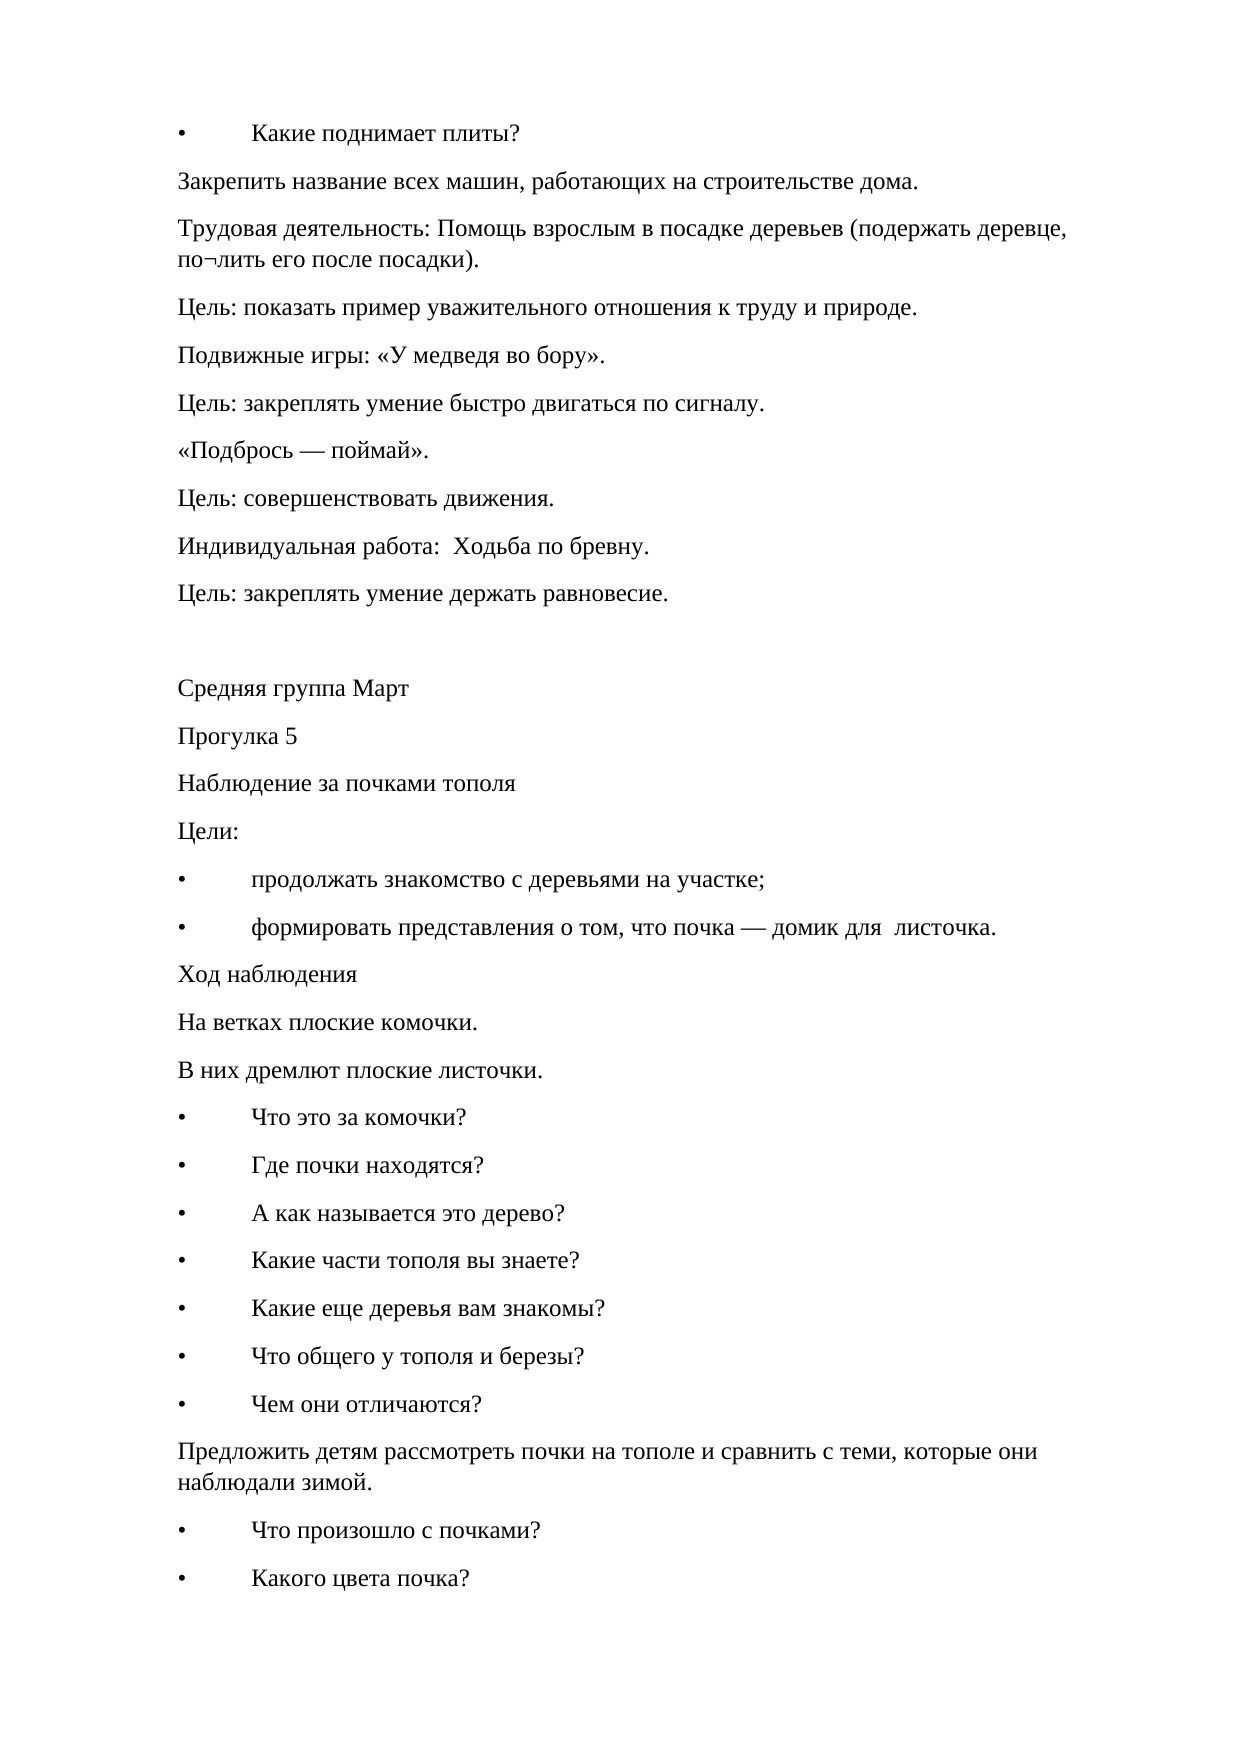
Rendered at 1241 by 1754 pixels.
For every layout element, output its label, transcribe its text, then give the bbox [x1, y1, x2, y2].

text • Что это за комочки? [177, 1102, 1152, 1131]
text Цель: закреплять умение быстро двигаться по сигналу. [177, 388, 1152, 416]
text • Что произошло с почками? [177, 1515, 1152, 1544]
text • продолжать знакомство с деревьями на участке; [177, 864, 1152, 893]
text • Что общего у тополя и березы? [177, 1341, 1152, 1370]
text • Чем они отличаются? [177, 1389, 1152, 1417]
text • Какие части тополя вы знаете? [177, 1246, 1152, 1274]
text • Какие поднимает плиты? [177, 118, 1152, 147]
text Индивидуальная работа: Ходьба по бревну. [177, 531, 1152, 559]
text • А как называется это дерево? [177, 1198, 1152, 1227]
text • Какие еще деревья вам знакомы? [177, 1293, 1152, 1322]
text «Подбрось — поймай». [177, 435, 1152, 464]
text Цель: закреплять умение держать равновесие. [177, 578, 1152, 607]
text Прогулка 5 [177, 721, 1152, 749]
text На ветках плоские комочки. [177, 1007, 1152, 1036]
text • формировать представления о том, что почка — домик для листочка. [177, 912, 1152, 940]
text Средняя группа Март [177, 673, 1152, 702]
text Закрепить название всех машин, работающих на строительстве дома. [177, 166, 1152, 194]
text Предложить детям рассмотреть почки на тополе и сравнить с теми, которые они наблюдали зимой. [177, 1436, 1152, 1496]
text Цели: [177, 816, 1152, 845]
text В них дремлют плоские листочки. [177, 1055, 1152, 1083]
text • Где почки находятся? [177, 1150, 1152, 1179]
text Трудовая деятельность: Помощь взрослым в посадке деревьев (подержать деревце, по¬лить его после посадки). [177, 213, 1152, 273]
text Ход наблюдения [177, 959, 1152, 988]
text Наблюдение за почками тополя [177, 768, 1152, 797]
text Подвижные игры: «У медведя во бору». [177, 340, 1152, 369]
text Цель: совершенствовать движения. [177, 483, 1152, 512]
text • Какого цвета почка? [177, 1563, 1152, 1592]
text Цель: показать пример уважительного отношения к труду и природе. [177, 292, 1152, 321]
